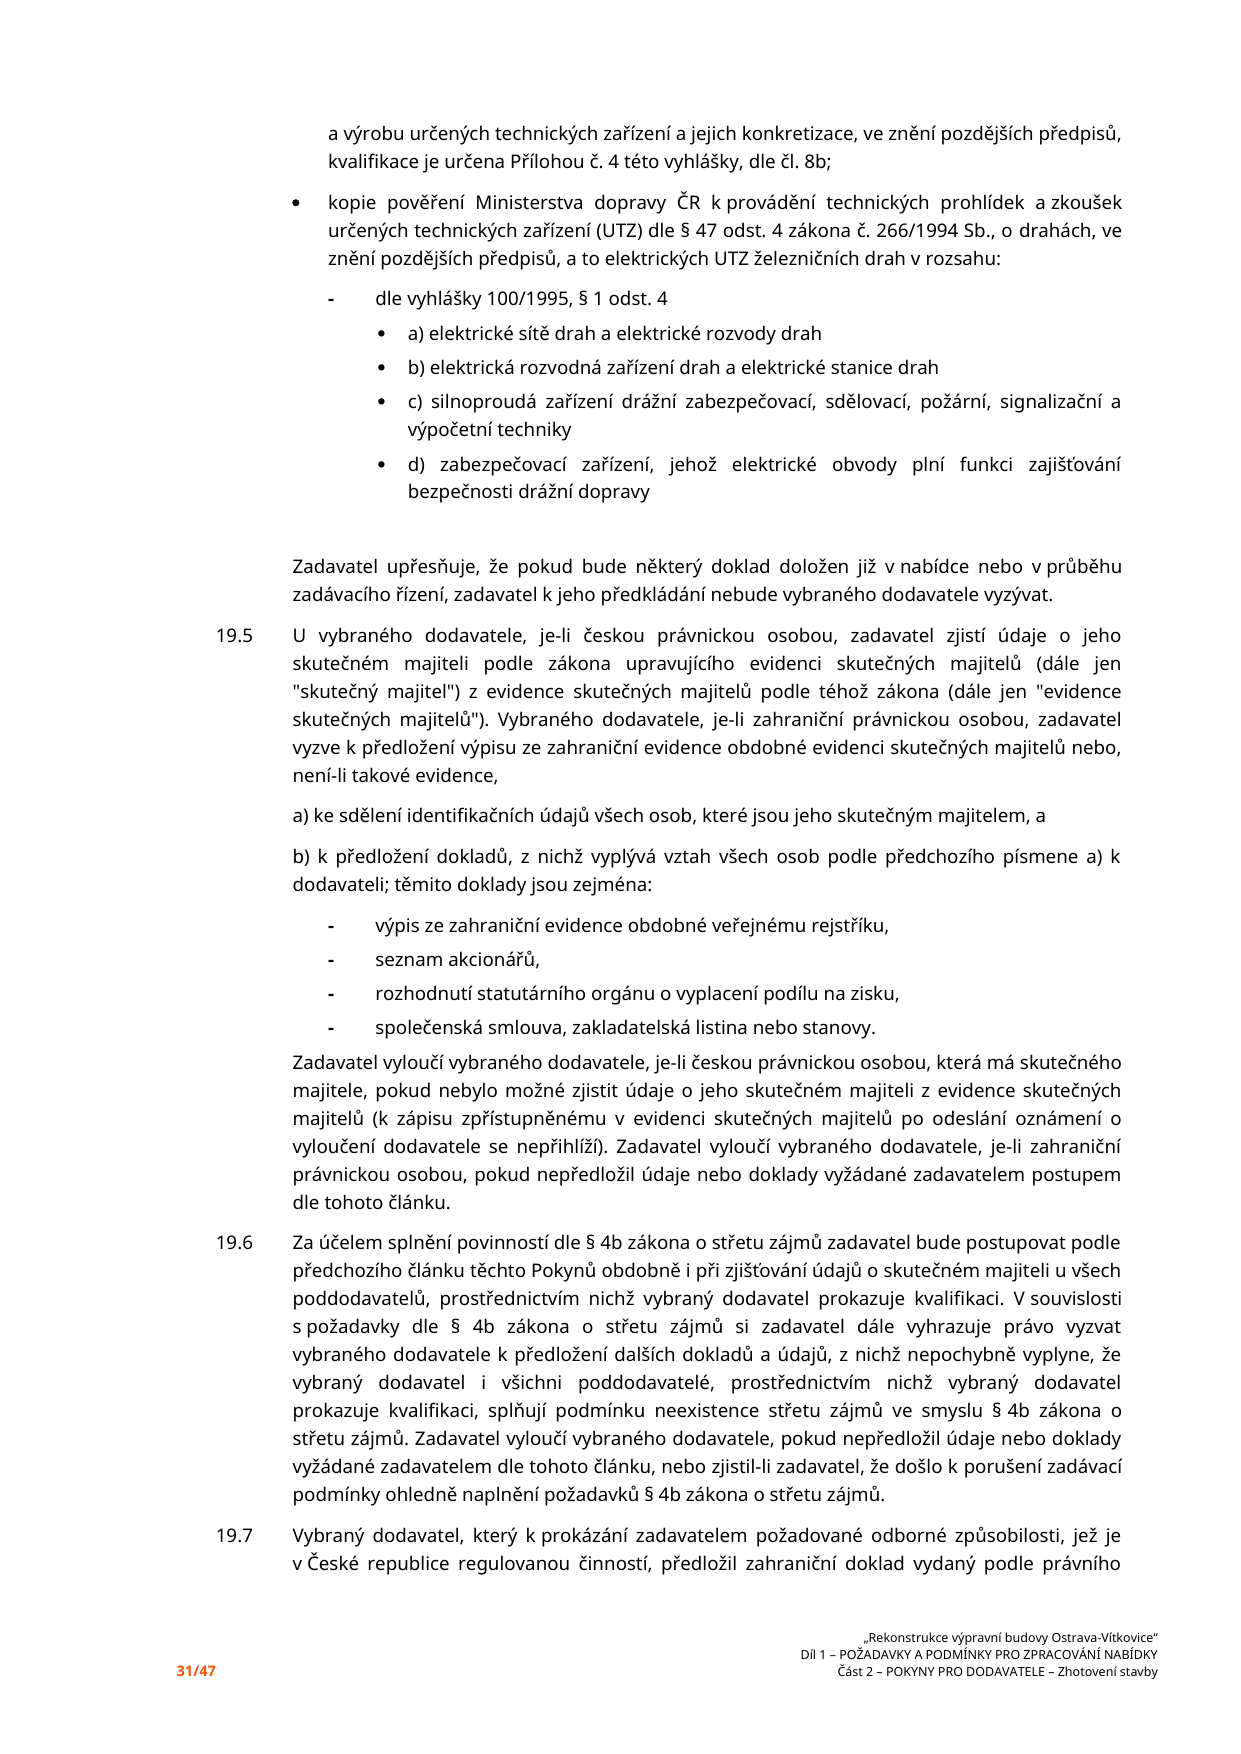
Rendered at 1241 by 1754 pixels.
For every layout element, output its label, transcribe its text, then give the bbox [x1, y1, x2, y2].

text rozhodnutí statutárního orgánu o vyplacení podílu na zisku, [328, 980, 1122, 1006]
text U vybraného dodavatele, je-li českou právnickou osobou, zadavatel zjistí údaje o jeho skutečném majiteli podle zákona upravujícího evidenci skutečných majitelů (dále jen "skutečný majitel") z evidence skutečných majitelů podle téhož zákona (dále jen "evidence skutečných majitelů"). Vybraného dodavatele, je-li zahraniční právnickou osobou, zadavatel vyzve k předložení výpisu ze zahraniční evidence obdobné evidenci skutečných majitelů nebo, není-li takové evidence, [216, 622, 1122, 788]
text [292, 121, 1122, 174]
text b) k předložení dokladů, z nichž vyplývá vztah všech osob podle předchozího písmene a) k dodavateli; těmito doklady jsou zejména: [292, 843, 1122, 897]
text seznam akcionářů, [328, 946, 1122, 972]
text Za účelem splnění povinností dle § 4b zákona o střetu zájmů zadavatel bude postupovat podle předchozího článku těchto Pokynů obdobně i při zjišťování údajů o skutečném majiteli u všech poddodavatelů, prostřednictvím nichž vybraný dodavatel prokazuje kvalifikaci. V souvislosti s požadavky dle § 4b zákona o střetu zájmů si zadavatel dále vyhrazuje právo vyzvat vybraného dodavatele k předložení dalších dokladů a údajů, z nichž nepochybně vyplyne, že vybraný dodavatel i všichni poddodavatelé, prostřednictvím nichž vybraný dodavatel prokazuje kvalifikaci, splňují podmínku neexistence střetu zájmů ve smyslu § 4b zákona o střetu zájmů. Zadavatel vyloučí vybraného dodavatele, pokud nepředložil údaje nebo doklady vyžádané zadavatelem dle tohoto článku, nebo zjistil-li zadavatel, že došlo k porušení zadávací podmínky ohledně naplnění požadavků § 4b zákona o střetu zájmů. [216, 1229, 1122, 1507]
text společenská smlouva, zakladatelská listina nebo stanovy. [328, 1015, 1122, 1040]
list d) zabezpečovací zařízení, jehož elektrické obvody plní funkci zajišťování bezpečnosti drážní dopravy [378, 451, 1122, 504]
text Zadavatel vyloučí vybraného dodavatele, je-li českou právnickou osobou, která má skutečného majitele, pokud nebylo možné zjistit údaje o jeho skutečném majiteli z evidence skutečných majitelů (k zápisu zpřístupněnému v evidenci skutečných majitelů po odeslání oznámení o vyloučení dodavatele se nepřihlíží). Zadavatel vyloučí vybraného dodavatele, je-li zahraniční právnickou osobou, pokud nepředložil údaje nebo doklady vyžádané zadavatelem postupem dle tohoto článku. [292, 1049, 1122, 1214]
list b) elektrická rozvodná zařízení drah a elektrické stanice drah [378, 354, 1122, 380]
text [216, 1522, 1122, 1576]
list c) silnoproudá zařízení drážní zabezpečovací, sdělovací, požární, signalizační a výpočetní techniky [378, 388, 1122, 442]
text a) ke sdělení identifikačních údajů všech osob, které jsou jeho skutečným majitelem, a [292, 803, 1122, 828]
text výpis ze zahraniční evidence obdobné veřejnému rejstříku, [328, 912, 1122, 937]
list a) elektrické sítě drah a elektrické rozvody drah [378, 320, 1122, 346]
text Zadavatel upřesňuje, že pokud bude některý doklad doložen již v nabídce nebo v průběhu zadávacího řízení, zadavatel k jeho předkládání nebude vybraného dodavatele vyzývat. [292, 554, 1122, 607]
text kopie pověření Ministerstva dopravy ČR k provádění technických prohlídek a zkoušek určených technických zařízení (UTZ) dle § 47 odst. 4 zákona č. 266/1994 Sb., o drahách, ve znění pozdějších předpisů, a to elektrických UTZ železničních drah v rozsahu: [292, 189, 1122, 271]
text dle vyhlášky 100/1995, § 1 odst. 4 [328, 286, 1122, 311]
